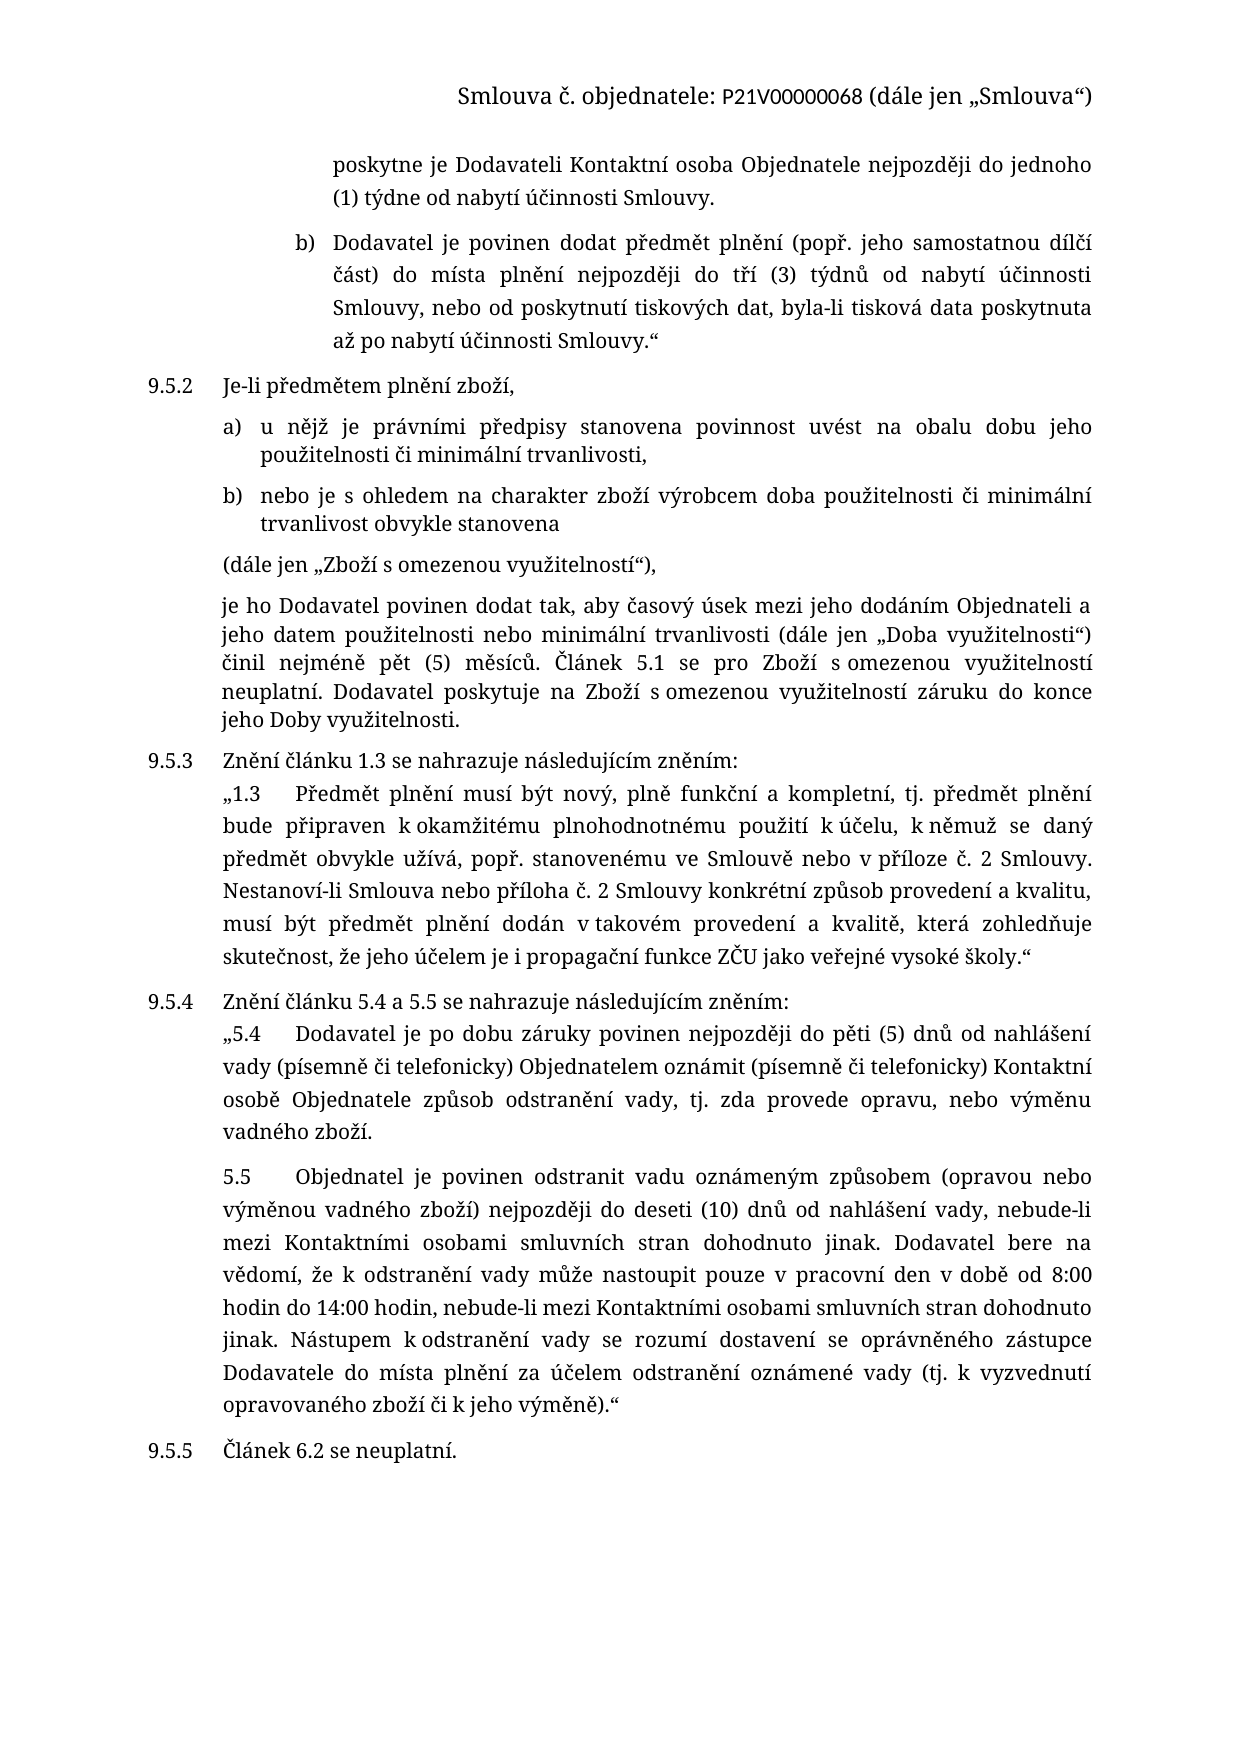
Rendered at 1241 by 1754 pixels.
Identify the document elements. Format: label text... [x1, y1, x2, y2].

list nebo je s ohledem na charakter zboží výrobcem doba použitelnosti či minimální trvanlivost obvykle stanovena [223, 481, 1093, 538]
list Článek 6.2 se neuplatní. [148, 1436, 1093, 1464]
list 5.5 Objednatel je povinen odstranit vadu oznámeným způsobem (opravou nebo výměnou vadného zboží) nejpozději do deseti (10) dnů od nahlášení vady, nebude-li mezi Kontaktními osobami smluvních stran dohodnuto jinak. Dodavatel bere na vědomí, že k odstranění vady může nastoupit pouze v pracovní den v době od 8:00 hodin do 14:00 hodin, nebude-li mezi Kontaktními osobami smluvních stran dohodnuto jinak. Nástupem k odstranění vady se rozumí dostavení se oprávněného zástupce Dodavatele do místa plnění za účelem odstranění oznámené vady (tj. k vyzvednutí opravovaného zboží či k jeho výměně).“ [223, 1162, 1093, 1419]
list Znění článku 5.4 a 5.5 se nahrazuje následujícím zněním: [148, 987, 1093, 1015]
list „5.4 Dodavatel je po dobu záruky povinen nejpozději do pěti (5) dnů od nahlášení vady (písemně či telefonicky) Objednatelem oznámit (písemně či telefonicky) Kontaktní osobě Objednatele způsob odstranění vady, tj. zda provede opravu, nebo výměnu vadného zboží. [223, 1019, 1093, 1146]
text (dále jen „Zboží s omezenou využitelností“), [223, 551, 1093, 579]
list „1.3 Předmět plnění musí být nový, plně funkční a kompletní, tj. předmět plnění bude připraven k okamžitému plnohodnotnému použití k účelu, k němuž se daný předmět obvykle užívá, popř. stanovenému ve Smlouvě nebo v příloze č. 2 Smlouvy. Nestanoví-li Smlouva nebo příloha č. 2 Smlouvy konkrétní způsob provedení a kvalitu, musí být předmět plnění dodán v takovém provedení a kvalitě, která zohledňuje skutečnost, že jeho účelem je i propagační funkce ZČU jako veřejné vysoké školy.“ [223, 779, 1093, 970]
list Znění článku 1.3 se nahrazuje následujícím zněním: [148, 746, 1093, 774]
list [295, 150, 1093, 211]
list Dodavatel je povinen dodat předmět plnění (popř. jeho samostatnou dílčí část) do místa plnění nejpozději do tří (3) týdnů od nabytí účinnosti Smlouvy, nebo od poskytnutí tiskových dat, byla-li tisková data poskytnuta až po nabytí účinnosti Smlouvy.“ [295, 228, 1093, 354]
text je ho Dodavatel povinen dodat tak, aby časový úsek mezi jeho dodáním Objednateli a jeho datem použitelnosti nebo minimální trvanlivosti (dále jen „Doba využitelnosti“) činil nejméně pět (5) měsíců. Článek 5.1 se pro Zboží s omezenou využitelností neuplatní. Dodavatel poskytuje na Zboží s omezenou využitelností záruku do konce jeho Doby využitelnosti. [221, 591, 1093, 734]
list Je-li předmětem plnění zboží, [148, 371, 1093, 399]
list u nějž je právními předpisy stanovena povinnost uvést na obalu dobu jeho použitelnosti či minimální trvanlivosti, [223, 412, 1093, 469]
